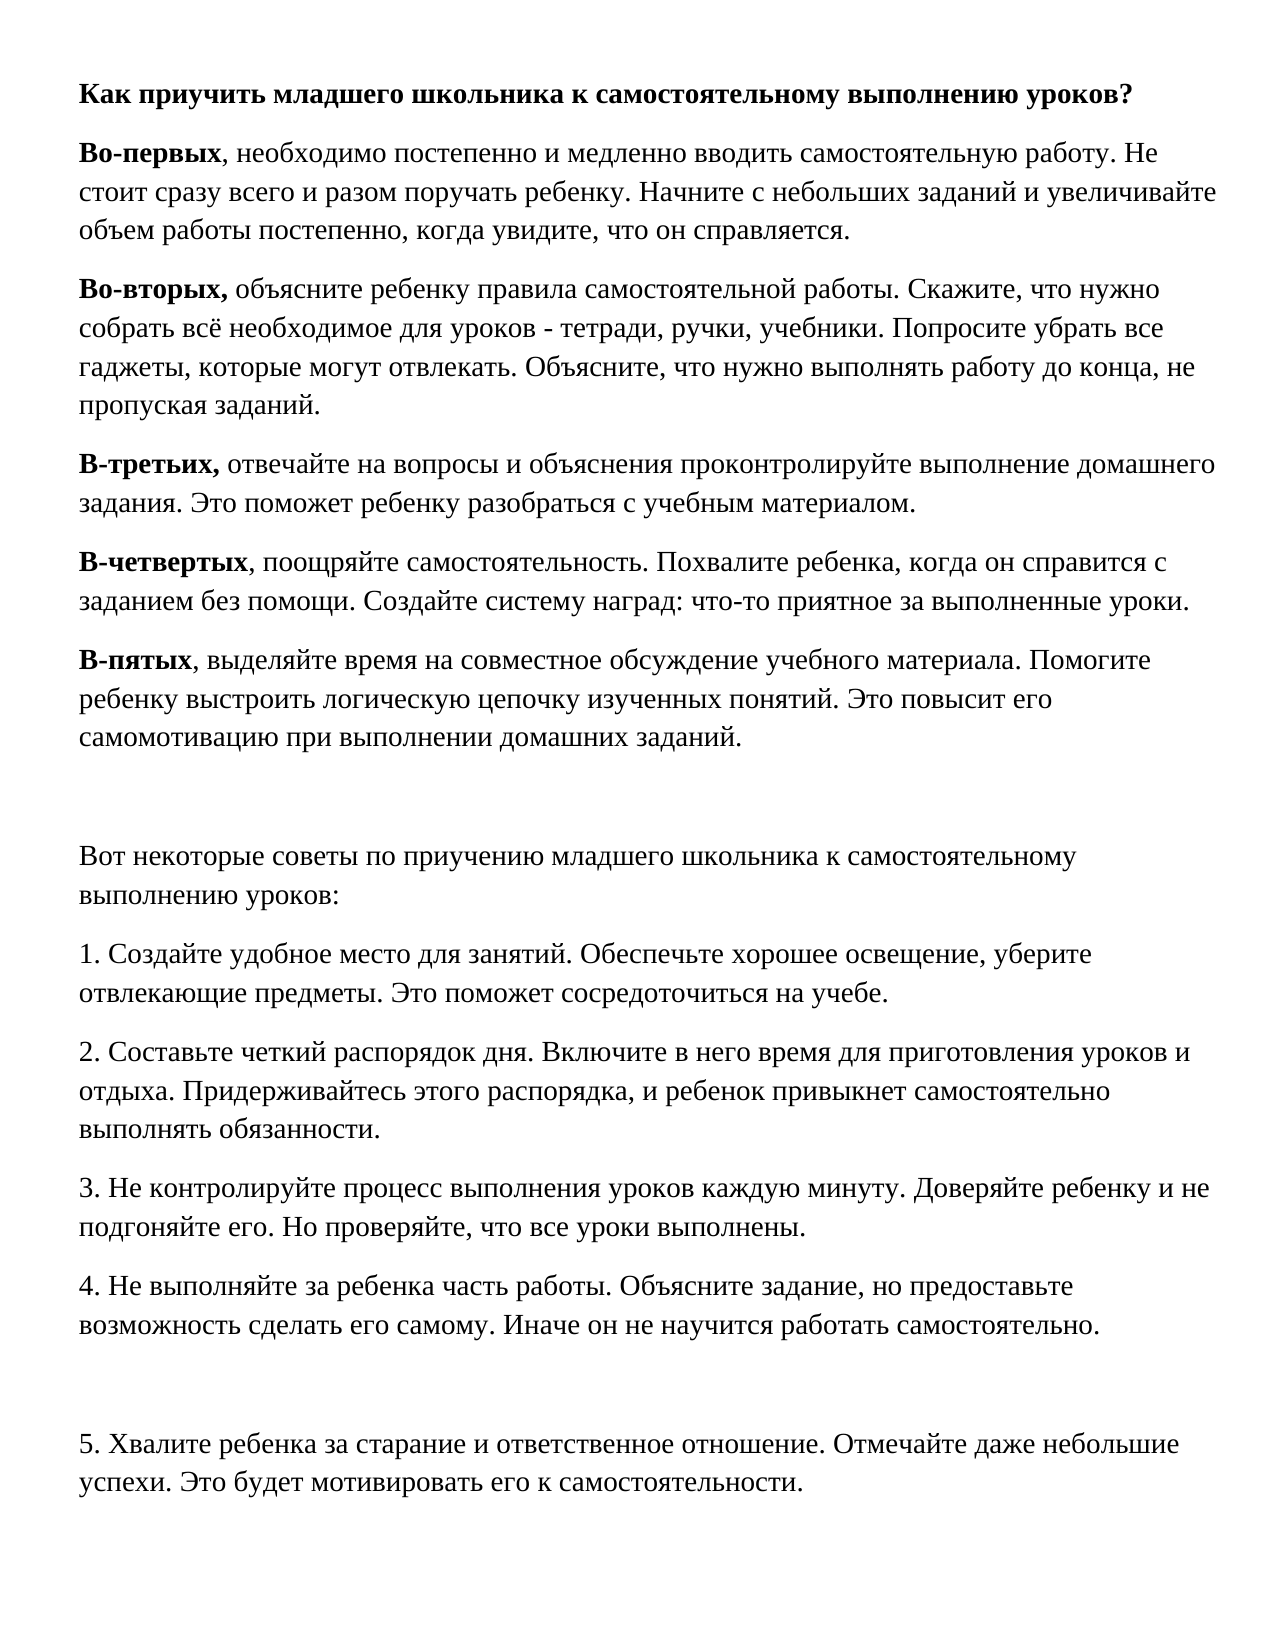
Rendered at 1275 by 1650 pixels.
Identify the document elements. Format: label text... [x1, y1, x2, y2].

text Во-вторых, объясните ребенку правила самостоятельной работы. Скажите, что нужно собрать всё необходимое для уроков - тетради, ручки, учебники. Попросите убрать все гаджеты, которые могут отвлекать. Объясните, что нужно выполнять работу до конца, не пропуская заданий. [79, 272, 1218, 421]
text 3. Не контролируйте процесс выполнения уроков каждую минуту. Доверяйте ребенку и не подгоняйте его. Но проверяйте, что все уроки выполнены. [79, 1171, 1218, 1243]
text 2. Составьте четкий распорядок дня. Включите в него время для приготовления уроков и отдыха. Придерживайтесь этого распорядка, и ребенок привыкнет самостоятельно выполнять обязанности. [79, 1034, 1218, 1145]
text В-четвертых, поощряйте самостоятельность. Похвалите ребенка, когда он справится с заданием без помощи. Создайте систему наград: что-то приятное за выполненные уроки. [79, 544, 1218, 617]
text Как приучить младшего школьника к самостоятельному выполнению уроков? [79, 76, 1218, 109]
text 4. Не выполняйте за ребенка часть работы. Объясните задание, но предоставьте возможность сделать его самому. Иначе он не научится работать самостоятельно. [79, 1268, 1218, 1341]
text В-третьих, отвечайте на вопросы и объяснения проконтролируйте выполнение домашнего задания. Это поможет ребенку разобраться с учебным материалом. [79, 447, 1218, 519]
text 5. Хвалите ребенка за старание и ответственное отношение. Отмечайте даже небольшие успехи. Это будет мотивировать его к самостоятельности. [79, 1426, 1218, 1498]
text Во-первых, необходимо постепенно и медленно вводить самостоятельную работу. Не стоит сразу всего и разом поручать ребенку. Начните с небольших заданий и увеличивайте объем работы постепенно, когда увидите, что он справляется. [79, 135, 1218, 246]
text В-пятых, выделяйте время на совместное обсуждение учебного материала. Помогите ребенку выстроить логическую цепочку изученных понятий. Это повысит его самомотивацию при выполнении домашних заданий. [79, 642, 1218, 753]
text Вот некоторые советы по приучению младшего школьника к самостоятельному выполнению уроков: [79, 838, 1218, 910]
text 1. Создайте удобное место для занятий. Обеспечьте хорошее освещение, уберите отвлекающие предметы. Это поможет сосредоточиться на учебе. [79, 936, 1218, 1008]
